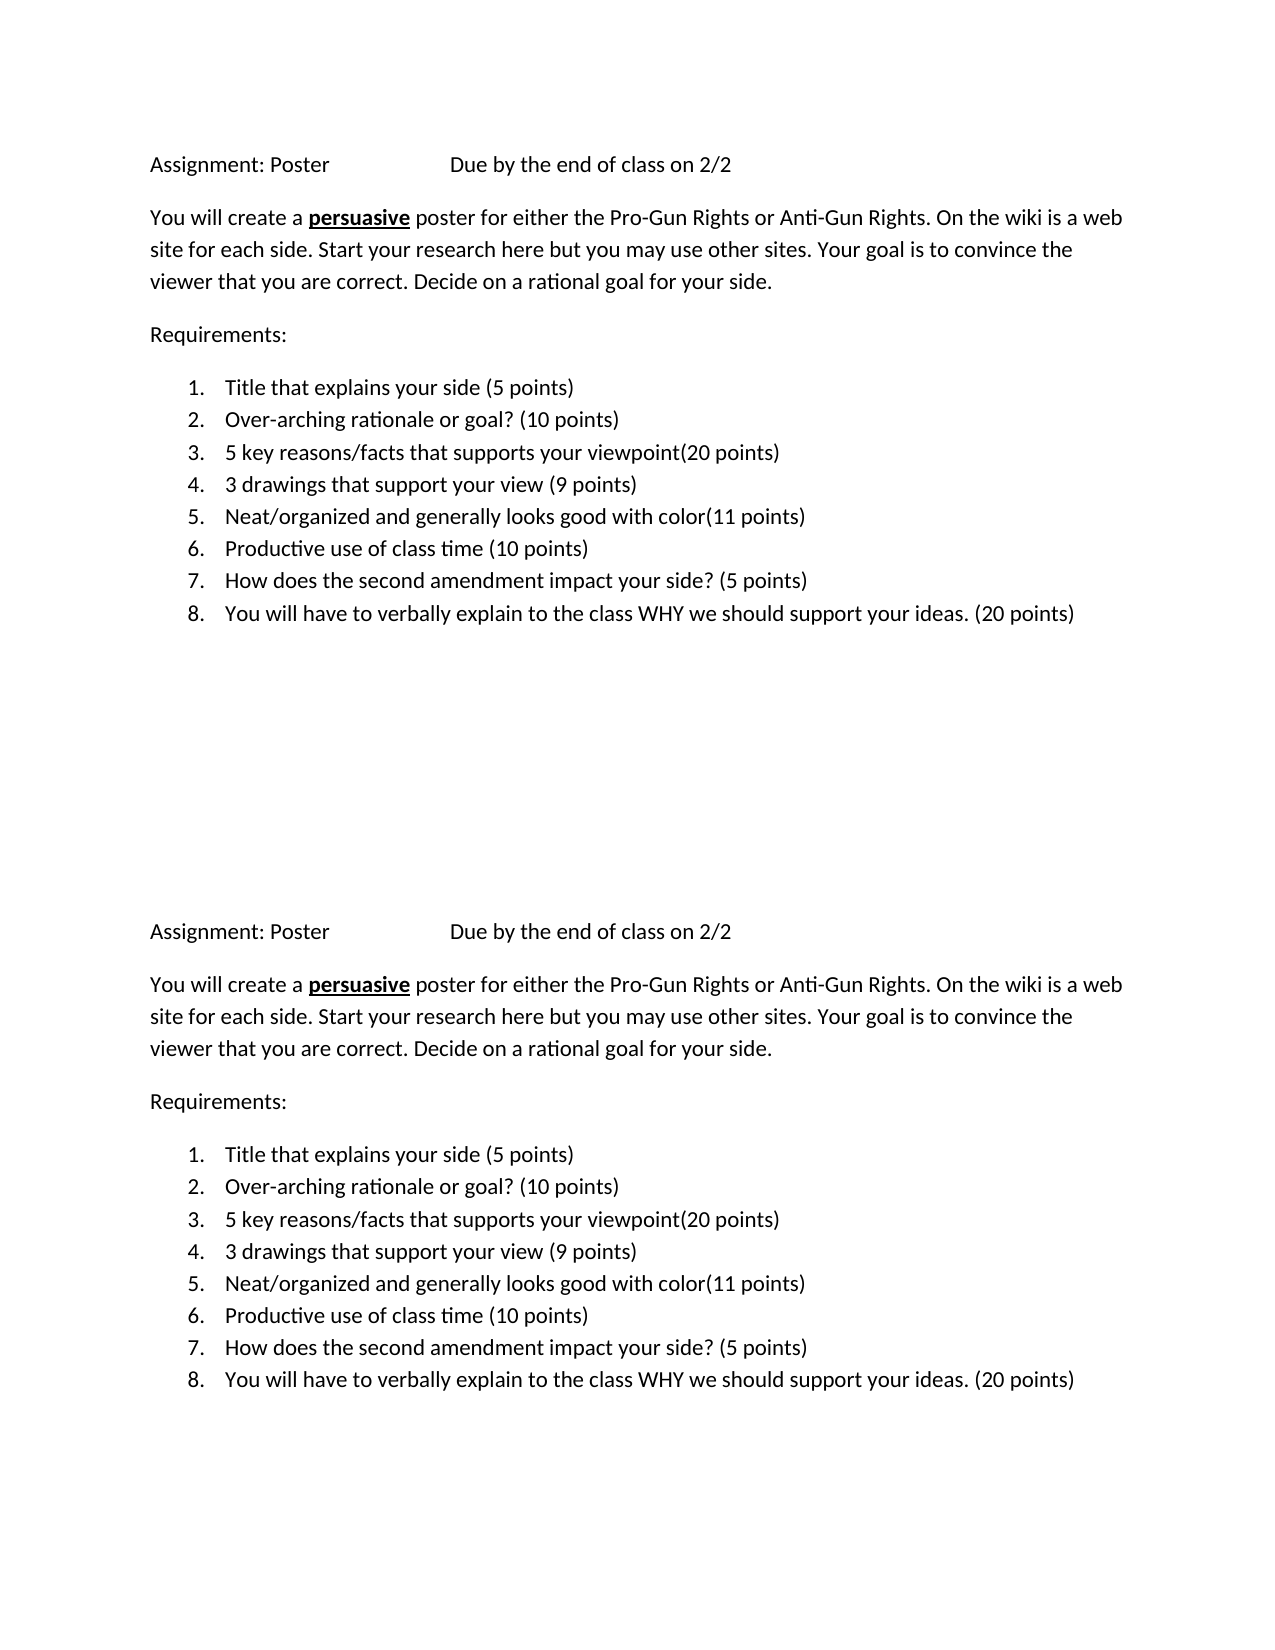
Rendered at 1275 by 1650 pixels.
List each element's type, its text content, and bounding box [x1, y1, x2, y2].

list You will have to verbally explain to the class WHY we should support your ideas. (20 points) [187, 1366, 1125, 1394]
text You will create a persuasive poster for either the Pro-Gun Rights or Anti-Gun Rights. On the wiki is a web site for each side. Start your research here but you may use other sites. Your goal is to convince the viewer that you are correct. Decide on a rational goal for your side. [150, 203, 1125, 295]
list How does the second amendment impact your side? (5 points) [187, 567, 1125, 594]
list Title that explains your side (5 points) [187, 373, 1125, 401]
list 3 drawings that support your view (9 points) [187, 1237, 1125, 1265]
text You will create a persuasive poster for either the Pro-Gun Rights or Anti-Gun Rights. On the wiki is a web site for each side. Start your research here but you may use other sites. Your goal is to convince the viewer that you are correct. Decide on a rational goal for your side. [150, 970, 1125, 1062]
list You will have to verbally explain to the class WHY we should support your ideas. (20 points) [187, 599, 1125, 627]
list Productive use of class time (10 points) [187, 1301, 1125, 1329]
text Assignment: Poster Due by the end of class on 2/2 [150, 917, 1125, 945]
list Productive use of class time (10 points) [187, 534, 1125, 562]
list 3 drawings that support your view (9 points) [187, 470, 1125, 498]
text Requirements: [150, 1087, 1125, 1115]
text Assignment: Poster Due by the end of class on 2/2 [150, 150, 1125, 178]
list Over-arching rationale or goal? (10 points) [187, 406, 1125, 434]
list Title that explains your side (5 points) [187, 1140, 1125, 1168]
list Neat/organized and generally looks good with color(11 points) [187, 502, 1125, 530]
list 5 key reasons/facts that supports your viewpoint(20 points) [187, 1205, 1125, 1233]
list 5 key reasons/facts that supports your viewpoint(20 points) [187, 438, 1125, 466]
text Requirements: [150, 320, 1125, 348]
list Over-arching rationale or goal? (10 points) [187, 1172, 1125, 1201]
list Neat/organized and generally looks good with color(11 points) [187, 1269, 1125, 1297]
list How does the second amendment impact your side? (5 points) [187, 1333, 1125, 1361]
